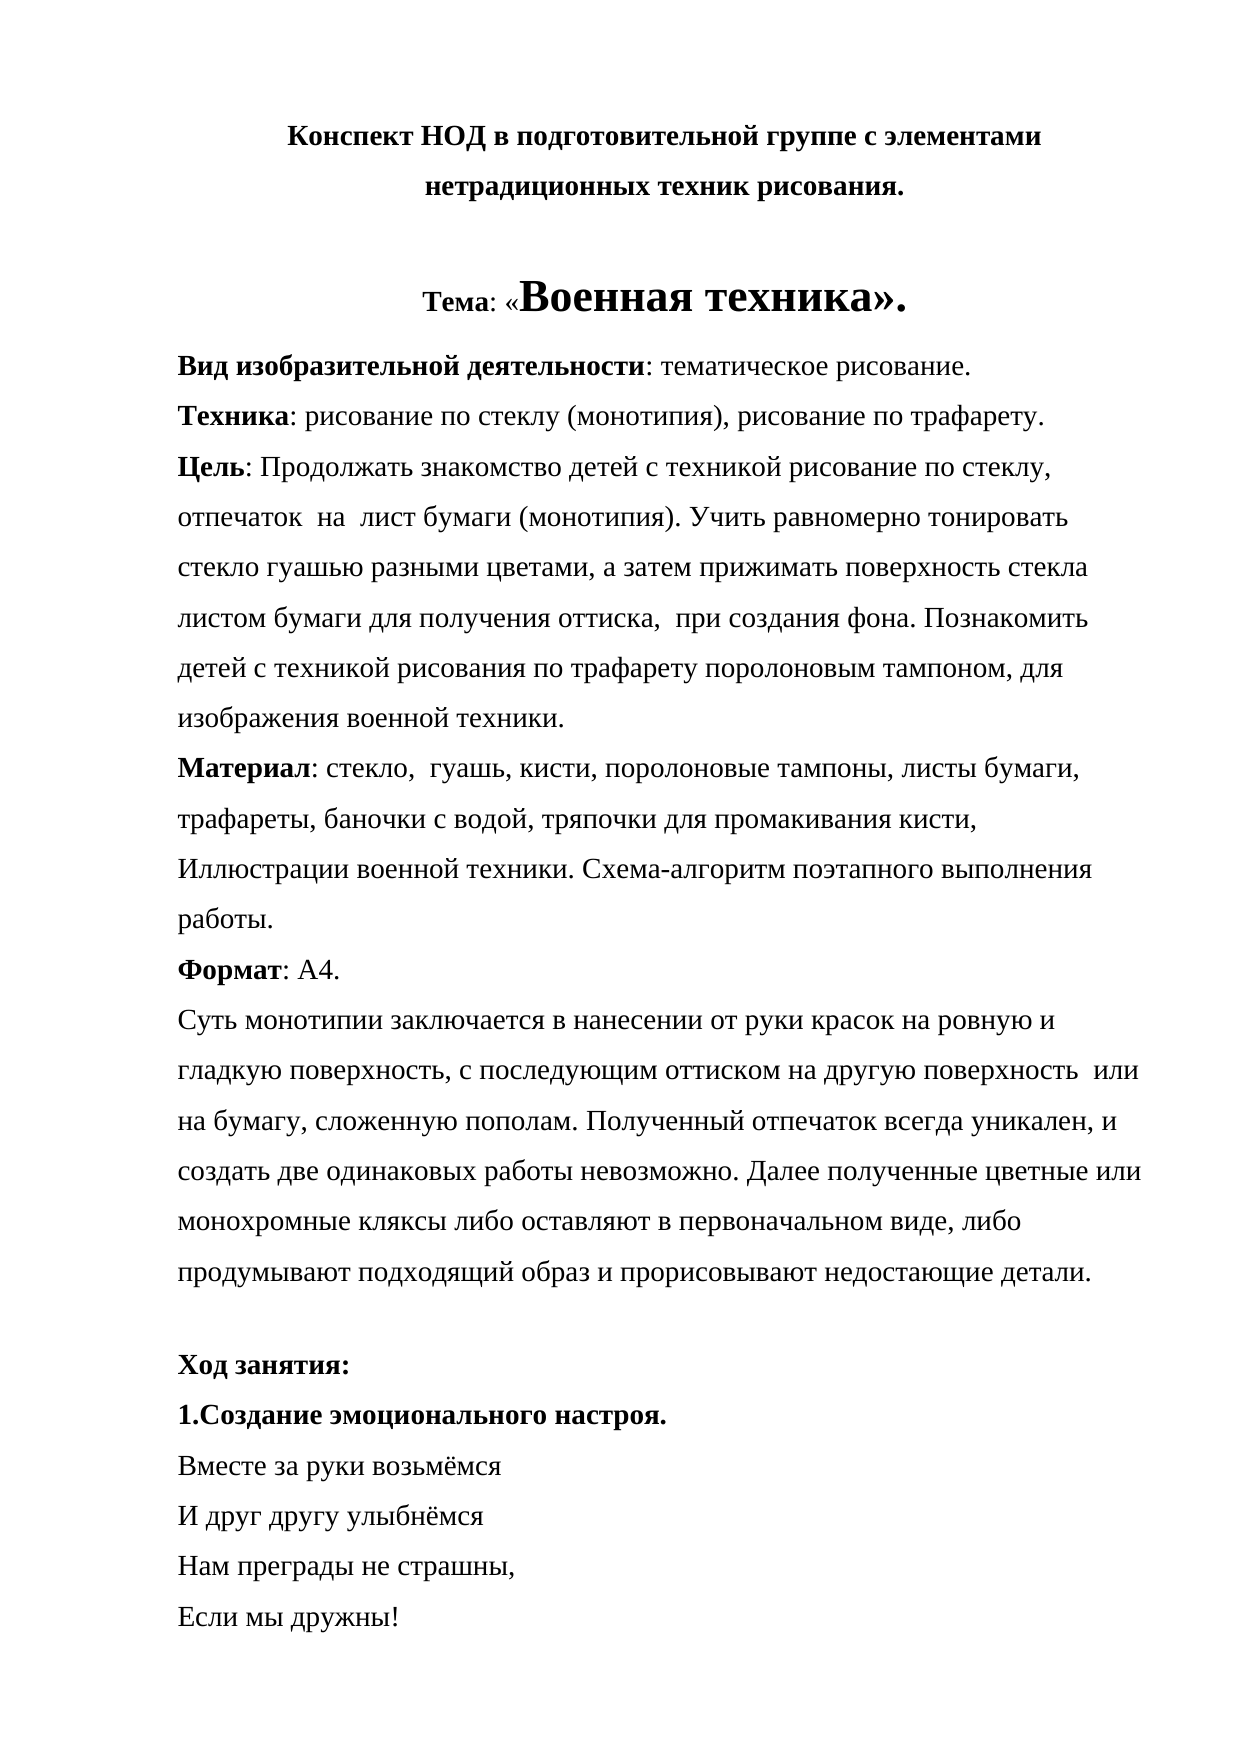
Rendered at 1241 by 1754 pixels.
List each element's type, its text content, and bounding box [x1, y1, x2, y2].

text Конспект НОД в подготовительной группе с элементами нетрадиционных техник рисования. [177, 118, 1152, 202]
text Суть монотипии заключается в нанесении от руки красок на ровную и гладкую поверхность, с последующим оттиском на другую поверхность или на бумагу, сложенную пополам. Полученный отпечаток всегда уникален, и создать две одинаковых работы невозможно. Далее полученные цветные или монохромные кляксы либо оставляют в первоначальном виде, либо продумывают подходящий образ и прорисовывают недостающие детали. [177, 1002, 1152, 1287]
text Вид изобразительной деятельности: тематическое рисование. [177, 348, 1152, 382]
text Материал: стекло, гуашь, кисти, поролоновые тампоны, листы бумаги, трафареты, баночки с водой, тряпочки для промакивания кисти, Иллюстрации военной техники. Схема-алгоритм поэтапного выполнения работы. [177, 751, 1152, 935]
text Техника: рисование по стеклу (монотипия), рисование по трафарету. [177, 398, 1152, 432]
text Тема: «Военная техника». [177, 269, 1152, 322]
text Формат: А4. [177, 952, 1152, 985]
text И друг другу улыбнёмся [177, 1498, 1152, 1532]
text Вместе за руки возьмёмся [177, 1448, 1152, 1481]
text Если мы дружны! [177, 1599, 1152, 1632]
text Цель: Продолжать знакомство детей с техникой рисование по стеклу, отпечаток на лист бумаги (монотипия). Учить равномерно тонировать стекло гуашью разными цветами, а затем прижимать поверхность стекла листом бумаги для получения оттиска, при создания фона. Познакомить детей с техникой рисования по трафарету поролоновым тампоном, для изображения военной техники. [177, 449, 1152, 734]
text 1.Создание эмоционального настроя. [177, 1397, 1152, 1431]
text Нам преграды не страшны, [177, 1548, 1152, 1582]
text Ход занятия: [177, 1347, 1152, 1381]
